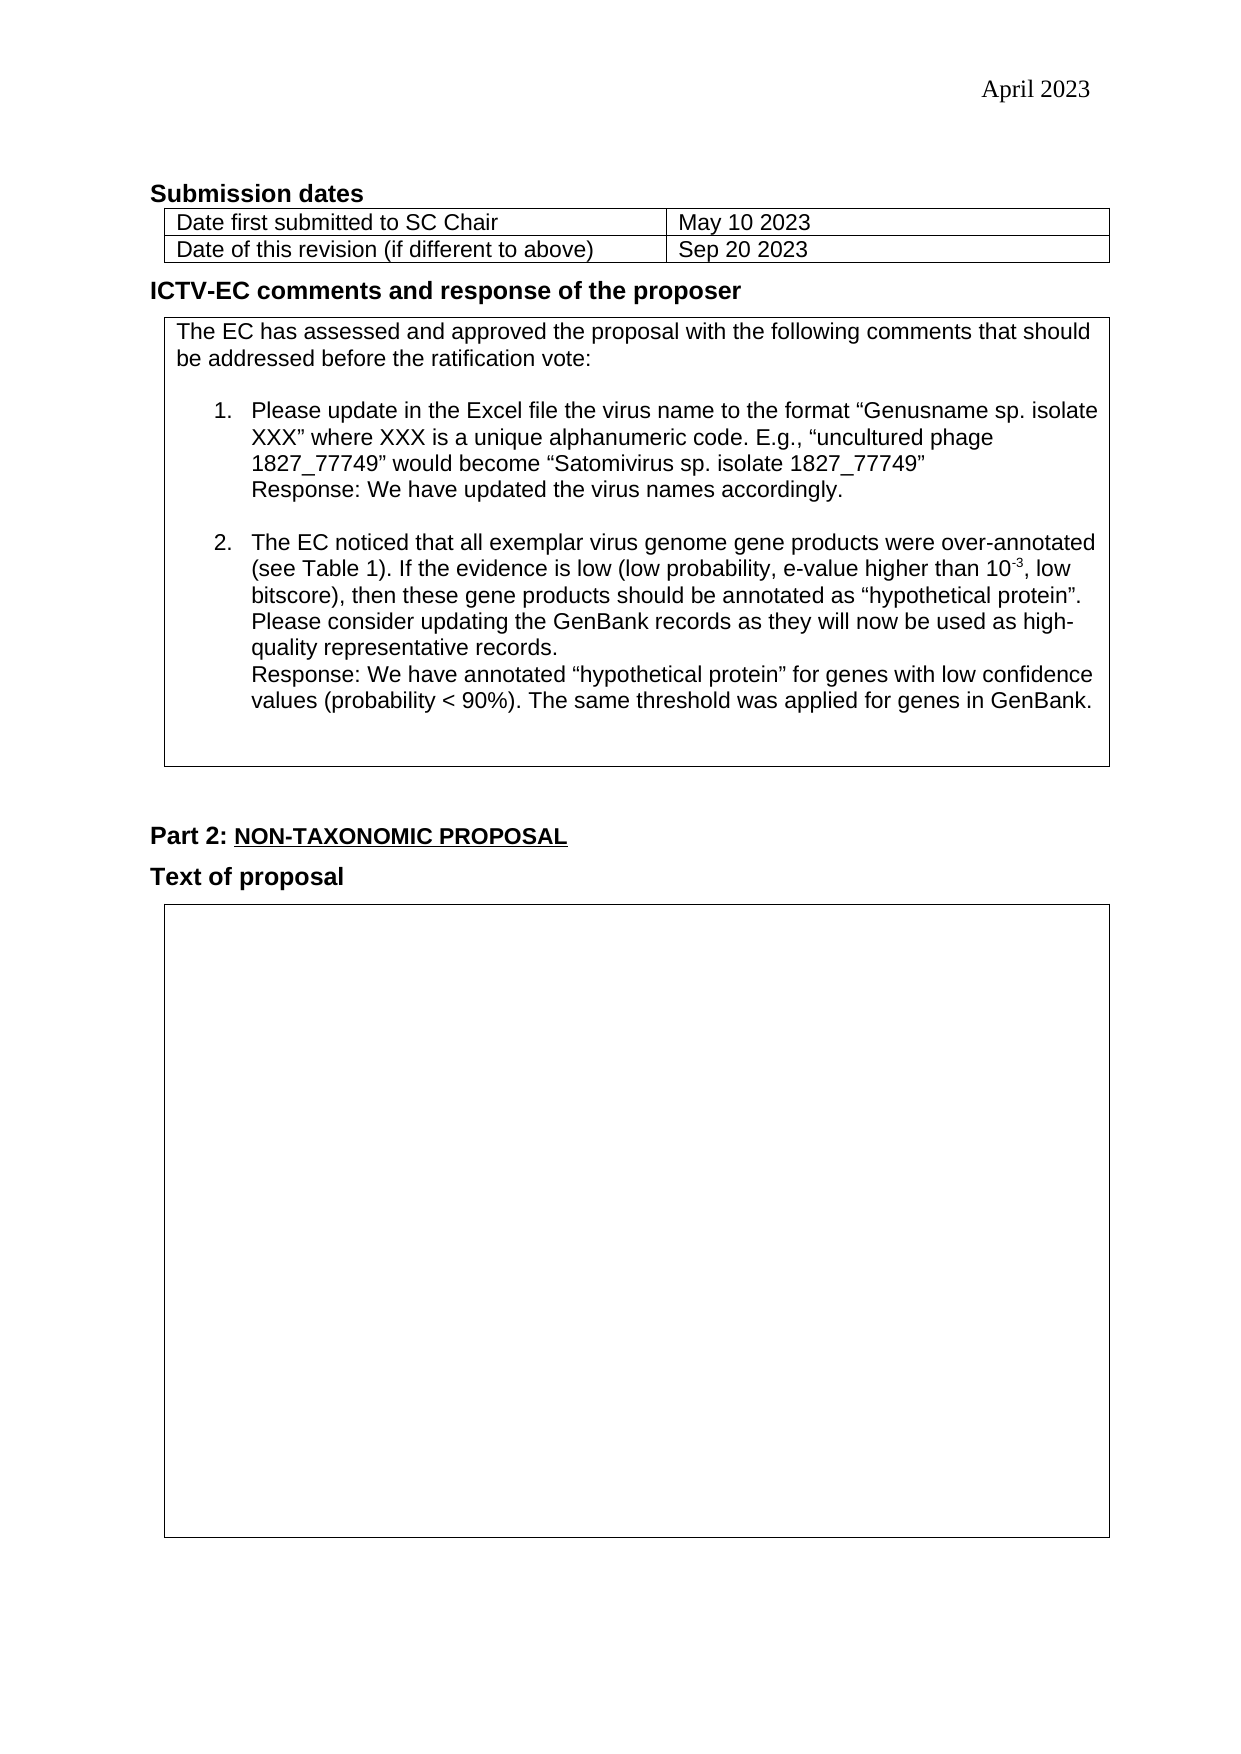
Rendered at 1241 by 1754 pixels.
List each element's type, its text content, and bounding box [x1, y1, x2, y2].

table_header The EC has assessed and approved the proposal with the following comments that should be addressed before the ratification vote: Please update in the Excel file the virus name to the format “Genusname sp. isolate XXX” where XXX is a unique alphanumeric code. E.g., “uncultured phage 1827_77749” would become “Satomivirus sp. isolate 1827_77749” Response: We have updated the virus names accordingly. The EC noticed that all exemplar virus genome gene products were over-annotated (see Table 1). If the evidence is low (low probability, e-value higher than 10-3, low bitscore), then these gene products should be annotated as “hypothetical protein”. Please consider updating the GenBank records as they will now be used as high-quality representative records. Response: We have annotated “hypothetical protein” for genes with low confidence values (probability < 90%). The same threshold was applied for genes in GenBank. [165, 318, 1109, 766]
table_header Date first submitted to SC Chair [165, 209, 666, 235]
table_header May 10 2023 [667, 209, 1109, 235]
table_cell Date of this revision (if different to above) [165, 236, 666, 262]
text Text of proposal [150, 862, 1090, 891]
table_cell Sep 20 2023 [667, 236, 1109, 262]
text Submission dates [150, 179, 1090, 207]
text Part 2: NON-TAXONOMIC PROPOSAL [150, 821, 1090, 850]
table_header [165, 905, 1109, 1537]
text ICTV-EC comments and response of the proposer [150, 276, 1090, 304]
